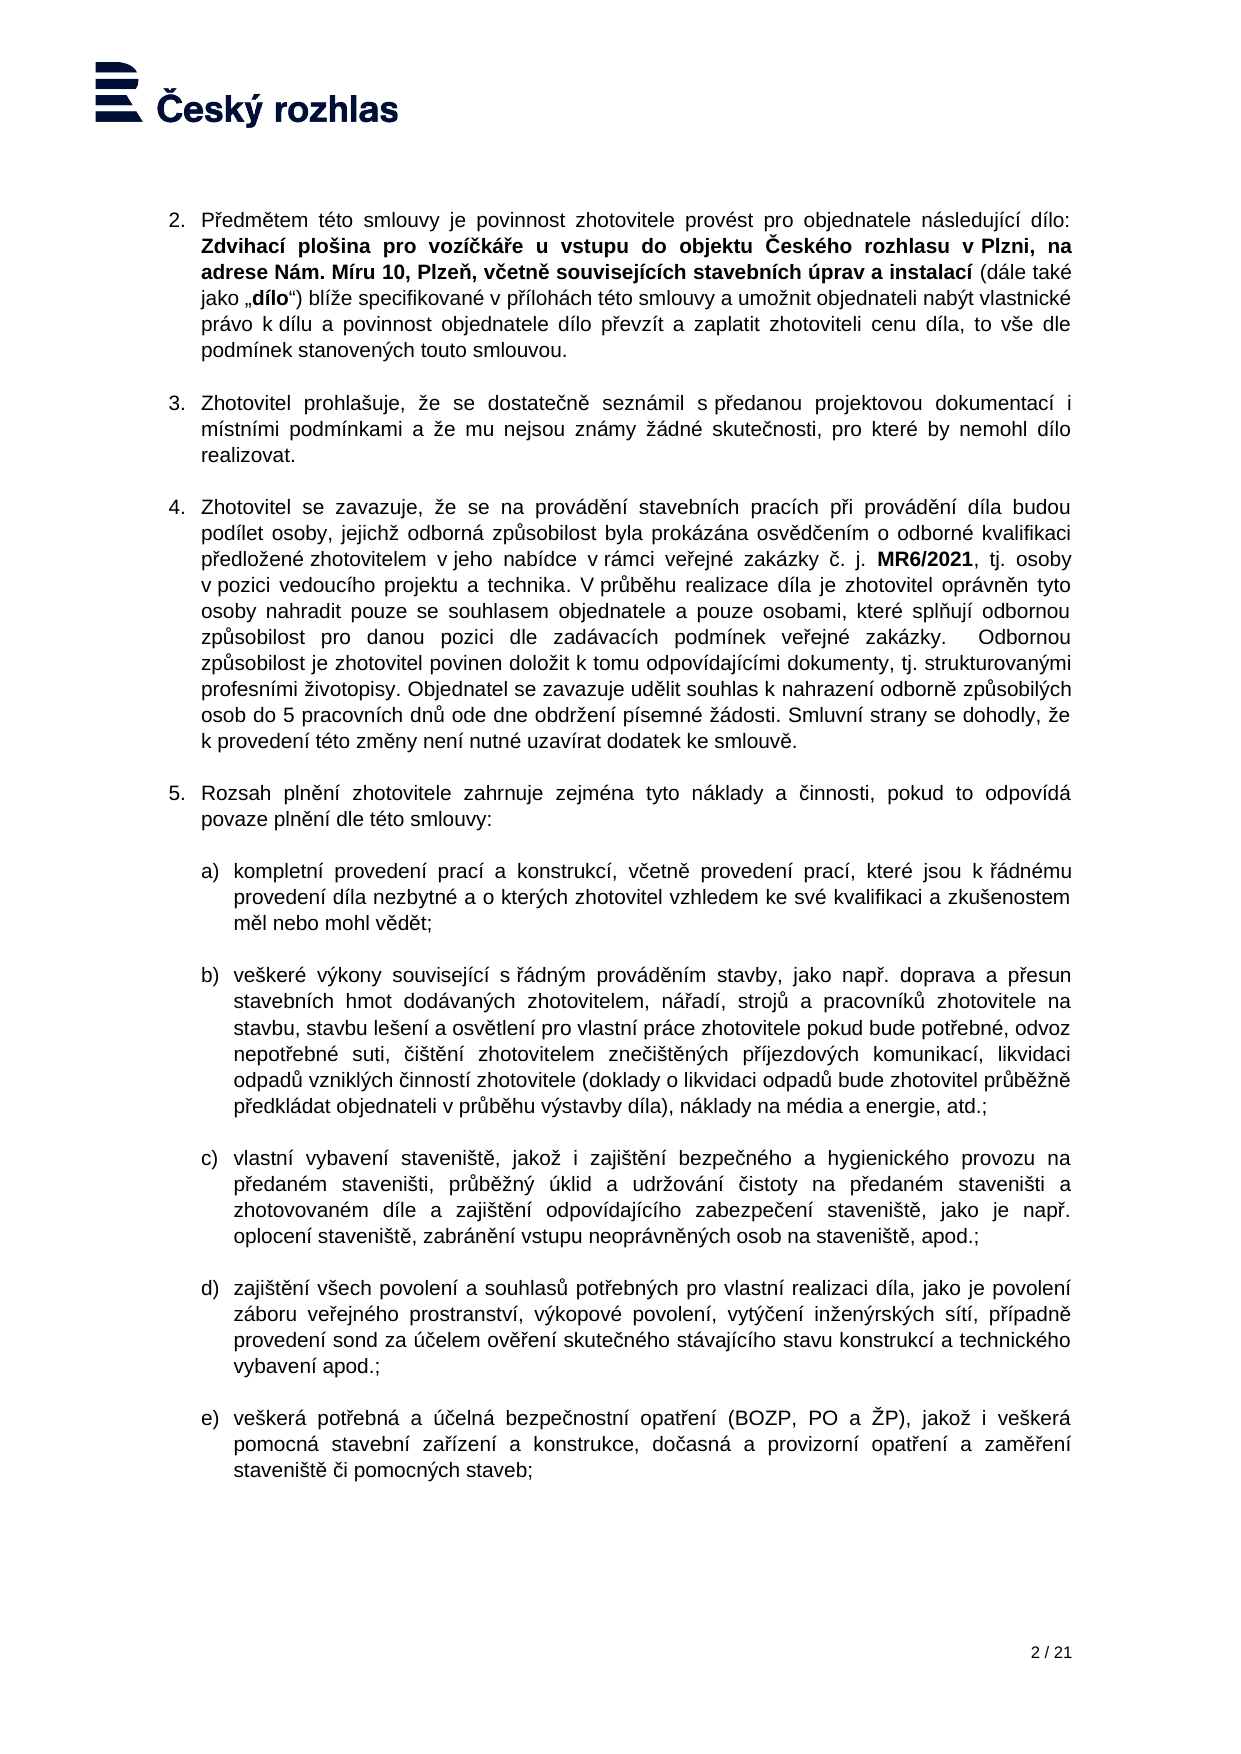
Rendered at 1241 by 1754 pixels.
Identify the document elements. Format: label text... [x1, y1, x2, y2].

list zajištění všech povolení a souhlasů potřebných pro vlastní realizaci díla, jako je povolení záboru veřejného prostranství, výkopové povolení, vytýčení inženýrských sítí, případně provedení sond za účelem ověření skutečného stávajícího stavu konstrukcí a technického vybavení apod.; [201, 1274, 1072, 1379]
list veškeré výkony související s řádným prováděním stavby, jako např. doprava a přesun stavebních hmot dodávaných zhotovitelem, nářadí, strojů a pracovníků zhotovitele na stavbu, stavbu lešení a osvětlení pro vlastní práce zhotovitele pokud bude potřebné, odvoz nepotřebné suti, čištění zhotovitelem znečištěných příjezdových komunikací, likvidaci odpadů vzniklých činností zhotovitele (doklady o likvidaci odpadů bude zhotovitel průběžně předkládat objednateli v průběhu výstavby díla), náklady na média a energie, atd.; [201, 962, 1072, 1118]
list kompletní provedení prací a konstrukcí, včetně provedení prací, které jsou k řádnému provedení díla nezbytné a o kterých zhotovitel vzhledem ke své kvalifikaci a zkušenostem měl nebo mohl vědět; [201, 858, 1072, 936]
list Zhotovitel se zavazuje, že se na provádění stavebních pracích při provádění díla budou podílet osoby, jejichž odborná způsobilost byla prokázána osvědčením o odborné kvalifikaci předložené zhotovitelem v jeho nabídce v rámci veřejné zakázky č. j. MR6/2021, tj. osoby v pozici vedoucího projektu a technika. V průběhu realizace díla je zhotovitel oprávněn tyto osoby nahradit pouze se souhlasem objednatele a pouze osobami, které splňují odbornou způsobilost pro danou pozici dle zadávacích podmínek veřejné zakázky. Odbornou způsobilost je zhotovitel povinen doložit k tomu odpovídajícími dokumenty, tj. strukturovanými profesními životopisy. Objednatel se zavazuje udělit souhlas k nahrazení odborně způsobilých osob do 5 pracovních dnů ode dne obdržení písemné žádosti. Smluvní strany se dohodly, že k provedení této změny není nutné uzavírat dodatek ke smlouvě. [168, 493, 1072, 754]
picture [95, 62, 398, 128]
list veškerá potřebná a účelná bezpečnostní opatření (BOZP, PO a ŽP), jakož i veškerá pomocná stavební zařízení a konstrukce, dočasná a provizorní opatření a zaměření staveniště či pomocných staveb; [201, 1405, 1072, 1483]
list Zhotovitel prohlašuje, že se dostatečně seznámil s předanou projektovou dokumentací i místními podmínkami a že mu nejsou známy žádné skutečnosti, pro které by nemohl dílo realizovat. [168, 389, 1072, 467]
list vlastní vybavení staveniště, jakož i zajištění bezpečného a hygienického provozu na předaném staveništi, průběžný úklid a udržování čistoty na předaném staveništi a zhotovovaném díle a zajištění odpovídajícího zabezpečení staveniště, jako je např. oplocení staveniště, zabránění vstupu neoprávněných osob na staveniště, apod.; [201, 1144, 1072, 1248]
list Rozsah plnění zhotovitele zahrnuje zejména tyto náklady a činnosti, pokud to odpovídá povaze plnění dle této smlouvy: [168, 780, 1072, 832]
list Předmětem této smlouvy je povinnost zhotovitele provést pro objednatele následující dílo: Zdvihací plošina pro vozíčkáře u vstupu do objektu Českého rozhlasu v Plzni, na adrese Nám. Míru 10, Plzeň, včetně souvisejících stavebních úprav a instalací (dále také jako „dílo“) blíže specifikované v přílohách této smlouvy a umožnit objednateli nabýt vlastnické právo k dílu a povinnost objednatele dílo převzít a zaplatit zhotoviteli cenu díla, to vše dle podmínek stanovených touto smlouvou. [168, 207, 1072, 363]
